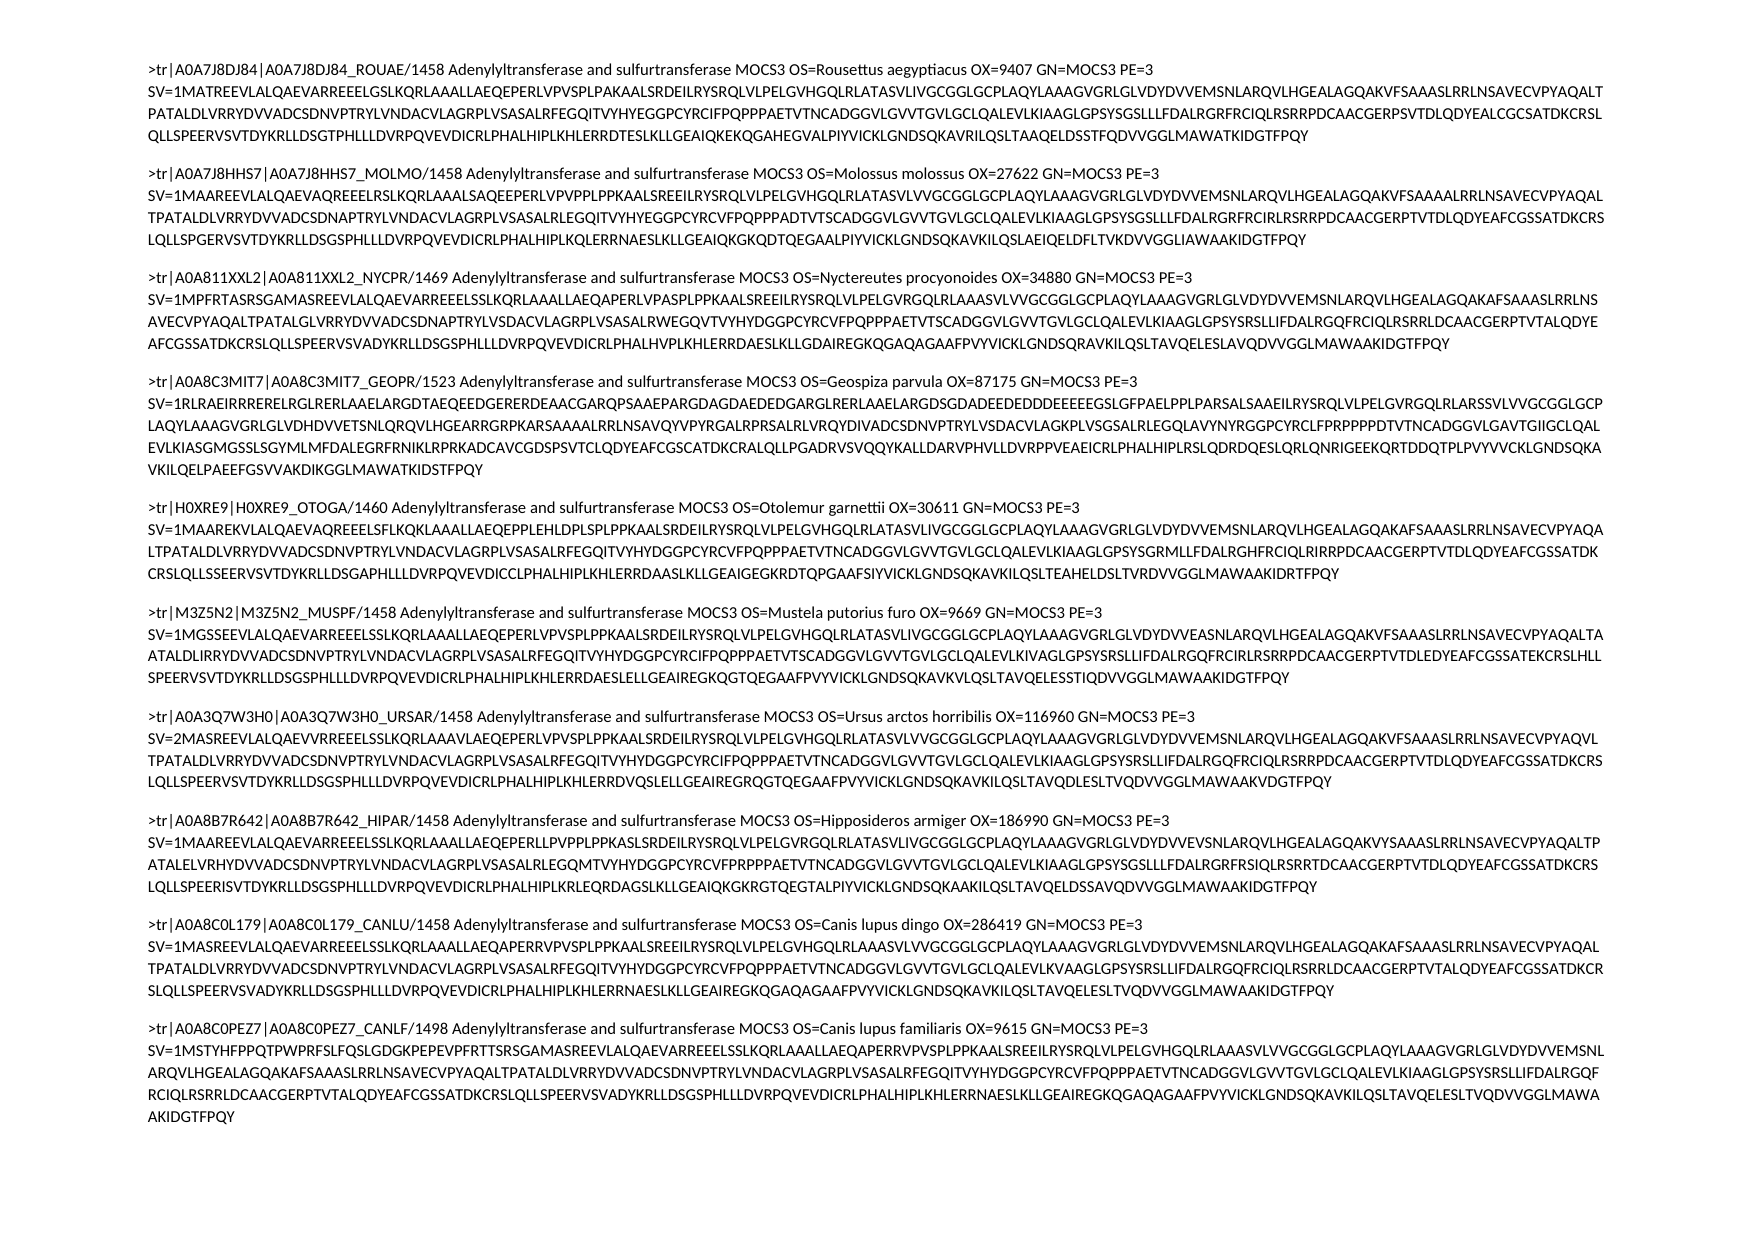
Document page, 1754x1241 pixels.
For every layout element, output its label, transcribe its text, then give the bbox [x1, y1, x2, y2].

text >tr|H0XRE9|H0XRE9_OTOGA/1460 Adenylyltransferase and sulfurtransferase MOCS3 OS=Otolemur garnettii OX=30611 GN=MOCS3 PE=3 SV=1MAAREKVLALQAEVAQREEELSFLKQKLAAALLAEQEPPLEHLDPLSPLPPKAALSRDEILRYSRQLVLPELGVHGQLRLATASVLIVGCGGLGCPLAQYLAAAGVGRLGLVDYDVVEMSNLARQVLHGEALAGQAKAFSAAASLRRLNSAVECVPYAQALTPATALDLVRRYDVVADCSDNVPTRYLVNDACVLAGRPLVSASALRFEGQITVYHYDGGPCYRCVFPQPPPAETVTNCADGGVLGVVTGVLGCLQALEVLKIAAGLGPSYSGRMLLFDALRGHFRCIQLRIRRPDCAACGERPTVTDLQDYEAFCGSSATDKCRSLQLLSSEERVSVTDYKRLLDSGAPHLLLDVRPQVEVDICCLPHALHIPLKHLERRDAASLKLLGEAIGEGKRDTQPGAAFSIYVICKLGNDSQKAVKILQSLTEAHELDSLTVRDVVGGLMAWAAKIDRTFPQY [148, 498, 1606, 584]
text >tr|M3Z5N2|M3Z5N2_MUSPF/1458 Adenylyltransferase and sulfurtransferase MOCS3 OS=Mustela putorius furo OX=9669 GN=MOCS3 PE=3 SV=1MGSSEEVLALQAEVARREEELSSLKQRLAAALLAEQEPERLVPVSPLPPKAALSRDEILRYSRQLVLPELGVHGQLRLATASVLIVGCGGLGCPLAQYLAAAGVGRLGLVDYDVVEASNLARQVLHGEALAGQAKVFSAAASLRRLNSAVECVPYAQALTAATALDLIRRYDVVADCSDNVPTRYLVNDACVLAGRPLVSASALRFEGQITVYHYDGGPCYRCIFPQPPPAETVTSCADGGVLGVVTGVLGCLQALEVLKIVAGLGPSYSRSLLIFDALRGQFRCIRLRSRRPDCAACGERPTVTDLEDYEAFCGSSATEKCRSLHLLSPEERVSVTDYKRLLDSGSPHLLLDVRPQVEVDICRLPHALHIPLKHLERRDAESLELLGEAIREGKQGTQEGAAFPVYVICKLGNDSQKAVKVLQSLTAVQELESSTIQDVVGGLMAWAAKIDGTFPQY [148, 602, 1606, 688]
text >tr|A0A811XXL2|A0A811XXL2_NYCPR/1469 Adenylyltransferase and sulfurtransferase MOCS3 OS=Nyctereutes procyonoides OX=34880 GN=MOCS3 PE=3 SV=1MPFRTASRSGAMASREEVLALQAEVARREEELSSLKQRLAAALLAEQAPERLVPASPLPPKAALSREEILRYSRQLVLPELGVRGQLRLAAASVLVVGCGGLGCPLAQYLAAAGVGRLGLVDYDVVEMSNLARQVLHGEALAGQAKAFSAAASLRRLNSAVECVPYAQALTPATALGLVRRYDVVADCSDNAPTRYLVSDACVLAGRPLVSASALRWEGQVTVYHYDGGPCYRCVFPQPPPAETVTSCADGGVLGVVTGVLGCLQALEVLKIAAGLGPSYSRSLLIFDALRGQFRCIQLRSRRLDCAACGERPTVTALQDYEAFCGSSATDKCRSLQLLSPEERVSVADYKRLLDSGSPHLLLDVRPQVEVDICRLPHALHVPLKHLERRDAESLKLLGDAIREGKQGAQAGAAFPVYVICKLGNDSQRAVKILQSLTAVQELESLAVQDVVGGLMAWAAKIDGTFPQY [148, 267, 1606, 353]
text >tr|A0A3Q7W3H0|A0A3Q7W3H0_URSAR/1458 Adenylyltransferase and sulfurtransferase MOCS3 OS=Ursus arctos horribilis OX=116960 GN=MOCS3 PE=3 SV=2MASREEVLALQAEVVRREEELSSLKQRLAAAVLAEQEPERLVPVSPLPPKAALSRDEILRYSRQLVLPELGVHGQLRLATASVLVVGCGGLGCPLAQYLAAAGVGRLGLVDYDVVEMSNLARQVLHGEALAGQAKVFSAAASLRRLNSAVECVPYAQVLTPATALDLVRRYDVVADCSDNVPTRYLVNDACVLAGRPLVSASALRFEGQITVYHYDGGPCYRCIFPQPPPAETVTNCADGGVLGVVTGVLGCLQALEVLKIAAGLGPSYSRSLLIFDALRGQFRCIQLRSRRPDCAACGERPTVTDLQDYEAFCGSSATDKCRSLQLLSPEERVSVTDYKRLLDSGSPHLLLDVRPQVEVDICRLPHALHIPLKHLERRDVQSLELLGEAIREGRQGTQEGAAFPVYVICKLGNDSQKAVKILQSLTAVQDLESLTVQDVVGGLMAWAAKVDGTFPQY [148, 706, 1606, 792]
text >tr|A0A7J8DJ84|A0A7J8DJ84_ROUAE/1458 Adenylyltransferase and sulfurtransferase MOCS3 OS=Rousettus aegyptiacus OX=9407 GN=MOCS3 PE=3 SV=1MATREEVLALQAEVARREEELGSLKQRLAAALLAEQEPERLVPVSPLPAKAALSRDEILRYSRQLVLPELGVHGQLRLATASVLIVGCGGLGCPLAQYLAAAGVGRLGLVDYDVVEMSNLARQVLHGEALAGQAKVFSAAASLRRLNSAVECVPYAQALTPATALDLVRRYDVVADCSDNVPTRYLVNDACVLAGRPLVSASALRFEGQITVYHYEGGPCYRCIFPQPPPAETVTNCADGGVLGVVTGVLGCLQALEVLKIAAGLGPSYSGSLLLFDALRGRFRCIQLRSRRPDCAACGERPSVTDLQDYEALCGCSATDKCRSLQLLSPEERVSVTDYKRLLDSGTPHLLLDVRPQVEVDICRLPHALHIPLKHLERRDTESLKLLGEAIQKEKQGAHEGVALPIYVICKLGNDSQKAVRILQSLTAAQELDSSTFQDVVGGLMAWATKIDGTFPQY [148, 59, 1606, 145]
text >tr|A0A8C0PEZ7|A0A8C0PEZ7_CANLF/1498 Adenylyltransferase and sulfurtransferase MOCS3 OS=Canis lupus familiaris OX=9615 GN=MOCS3 PE=3 SV=1MSTYHFPPQTPWPRFSLFQSLGDGKPEPEVPFRTTSRSGAMASREEVLALQAEVARREEELSSLKQRLAAALLAEQAPERRVPVSPLPPKAALSREEILRYSRQLVLPELGVHGQLRLAAASVLVVGCGGLGCPLAQYLAAAGVGRLGLVDYDVVEMSNLARQVLHGEALAGQAKAFSAAASLRRLNSAVECVPYAQALTPATALDLVRRYDVVADCSDNVPTRYLVNDACVLAGRPLVSASALRFEGQITVYHYDGGPCYRCVFPQPPPAETVTNCADGGVLGVVTGVLGCLQALEVLKIAAGLGPSYSRSLLIFDALRGQFRCIQLRSRRLDCAACGERPTVTALQDYEAFCGSSATDKCRSLQLLSPEERVSVADYKRLLDSGSPHLLLDVRPQVEVDICRLPHALHIPLKHLERRNAESLKLLGEAIREGKQGAQAGAAFPVYVICKLGNDSQKAVKILQSLTAVQELESLTVQDVVGGLMAWAAKIDGTFPQY [148, 1018, 1606, 1126]
text >tr|A0A8C3MIT7|A0A8C3MIT7_GEOPR/1523 Adenylyltransferase and sulfurtransferase MOCS3 OS=Geospiza parvula OX=87175 GN=MOCS3 PE=3 SV=1RLRAEIRRRERELRGLRERLAAELARGDTAEQEEDGERERDEAACGARQPSAAEPARGDAGDAEDEDGARGLRERLAAELARGDSGDADEEDEDDDEEEEEGSLGFPAELPPLPARSALSAAEILRYSRQLVLPELGVRGQLRLARSSVLVVGCGGLGCPLAQYLAAAGVGRLGLVDHDVVETSNLQRQVLHGEARRGRPKARSAAAALRRLNSAVQYVPYRGALRPRSALRLVRQYDIVADCSDNVPTRYLVSDACVLAGKPLVSGSALRLEGQLAVYNYRGGPCYRCLFPRPPPPDTVTNCADGGVLGAVTGIIGCLQALEVLKIASGMGSSLSGYMLMFDALEGRFRNIKLRPRKADCAVCGDSPSVTCLQDYEAFCGSCATDKCRALQLLPGADRVSVQQYKALLDARVPHVLLDVRPPVEAEICRLPHALHIPLRSLQDRDQESLQRLQNRIGEEKQRTDDQTPLPVYVVCKLGNDSQKAVKILQELPAEEFGSVVAKDIKGGLMAWATKIDSTFPQY [148, 372, 1606, 479]
text >tr|A0A8C0L179|A0A8C0L179_CANLU/1458 Adenylyltransferase and sulfurtransferase MOCS3 OS=Canis lupus dingo OX=286419 GN=MOCS3 PE=3 SV=1MASREEVLALQAEVARREEELSSLKQRLAAALLAEQAPERRVPVSPLPPKAALSREEILRYSRQLVLPELGVHGQLRLAAASVLVVGCGGLGCPLAQYLAAAGVGRLGLVDYDVVEMSNLARQVLHGEALAGQAKAFSAAASLRRLNSAVECVPYAQALTPATALDLVRRYDVVADCSDNVPTRYLVNDACVLAGRPLVSASALRFEGQITVYHYDGGPCYRCVFPQPPPAETVTNCADGGVLGVVTGVLGCLQALEVLKVAAGLGPSYSRSLLIFDALRGQFRCIQLRSRRLDCAACGERPTVTALQDYEAFCGSSATDKCRSLQLLSPEERVSVADYKRLLDSGSPHLLLDVRPQVEVDICRLPHALHIPLKHLERRNAESLKLLGEAIREGKQGAQAGAAFPVYVICKLGNDSQKAVKILQSLTAVQELESLTVQDVVGGLMAWAAKIDGTFPQY [148, 914, 1606, 1000]
text >tr|A0A7J8HHS7|A0A7J8HHS7_MOLMO/1458 Adenylyltransferase and sulfurtransferase MOCS3 OS=Molossus molossus OX=27622 GN=MOCS3 PE=3 SV=1MAAREEVLALQAEVAQREEELRSLKQRLAAALSAQEEPERLVPVPPLPPKAALSREEILRYSRQLVLPELGVHGQLRLATASVLVVGCGGLGCPLAQYLAAAGVGRLGLVDYDVVEMSNLARQVLHGEALAGQAKVFSAAAALRRLNSAVECVPYAQALTPATALDLVRRYDVVADCSDNAPTRYLVNDACVLAGRPLVSASALRLEGQITVYHYEGGPCYRCVFPQPPPADTVTSCADGGVLGVVTGVLGCLQALEVLKIAAGLGPSYSGSLLLFDALRGRFRCIRLRSRRPDCAACGERPTVTDLQDYEAFCGSSATDKCRSLQLLSPGERVSVTDYKRLLDSGSPHLLLDVRPQVEVDICRLPHALHIPLKQLERRNAESLKLLGEAIQKGKQDTQEGAALPIYVICKLGNDSQKAVKILQSLAEIQELDFLTVKDVVGGLIAWAAKIDGTFPQY [148, 163, 1606, 249]
text >tr|A0A8B7R642|A0A8B7R642_HIPAR/1458 Adenylyltransferase and sulfurtransferase MOCS3 OS=Hipposideros armiger OX=186990 GN=MOCS3 PE=3 SV=1MAAREEVLALQAEVARREEELSSLKQRLAAALLAEQEPERLLPVPPLPPKASLSRDEILRYSRQLVLPELGVRGQLRLATASVLIVGCGGLGCPLAQYLAAAGVGRLGLVDYDVVEVSNLARQVLHGEALAGQAKVYSAAASLRRLNSAVECVPYAQALTPATALELVRHYDVVADCSDNVPTRYLVNDACVLAGRPLVSASALRLEGQMTVYHYDGGPCYRCVFPRPPPAETVTNCADGGVLGVVTGVLGCLQALEVLKIAAGLGPSYSGSLLLFDALRGRFRSIQLRSRRTDCAACGERPTVTDLQDYEAFCGSSATDKCRSLQLLSPEERISVTDYKRLLDSGSPHLLLDVRPQVEVDICRLPHALHIPLKRLEQRDAGSLKLLGEAIQKGKRGTQEGTALPIYVICKLGNDSQKAAKILQSLTAVQELDSSAVQDVVGGLMAWAAKIDGTFPQY [148, 810, 1606, 896]
